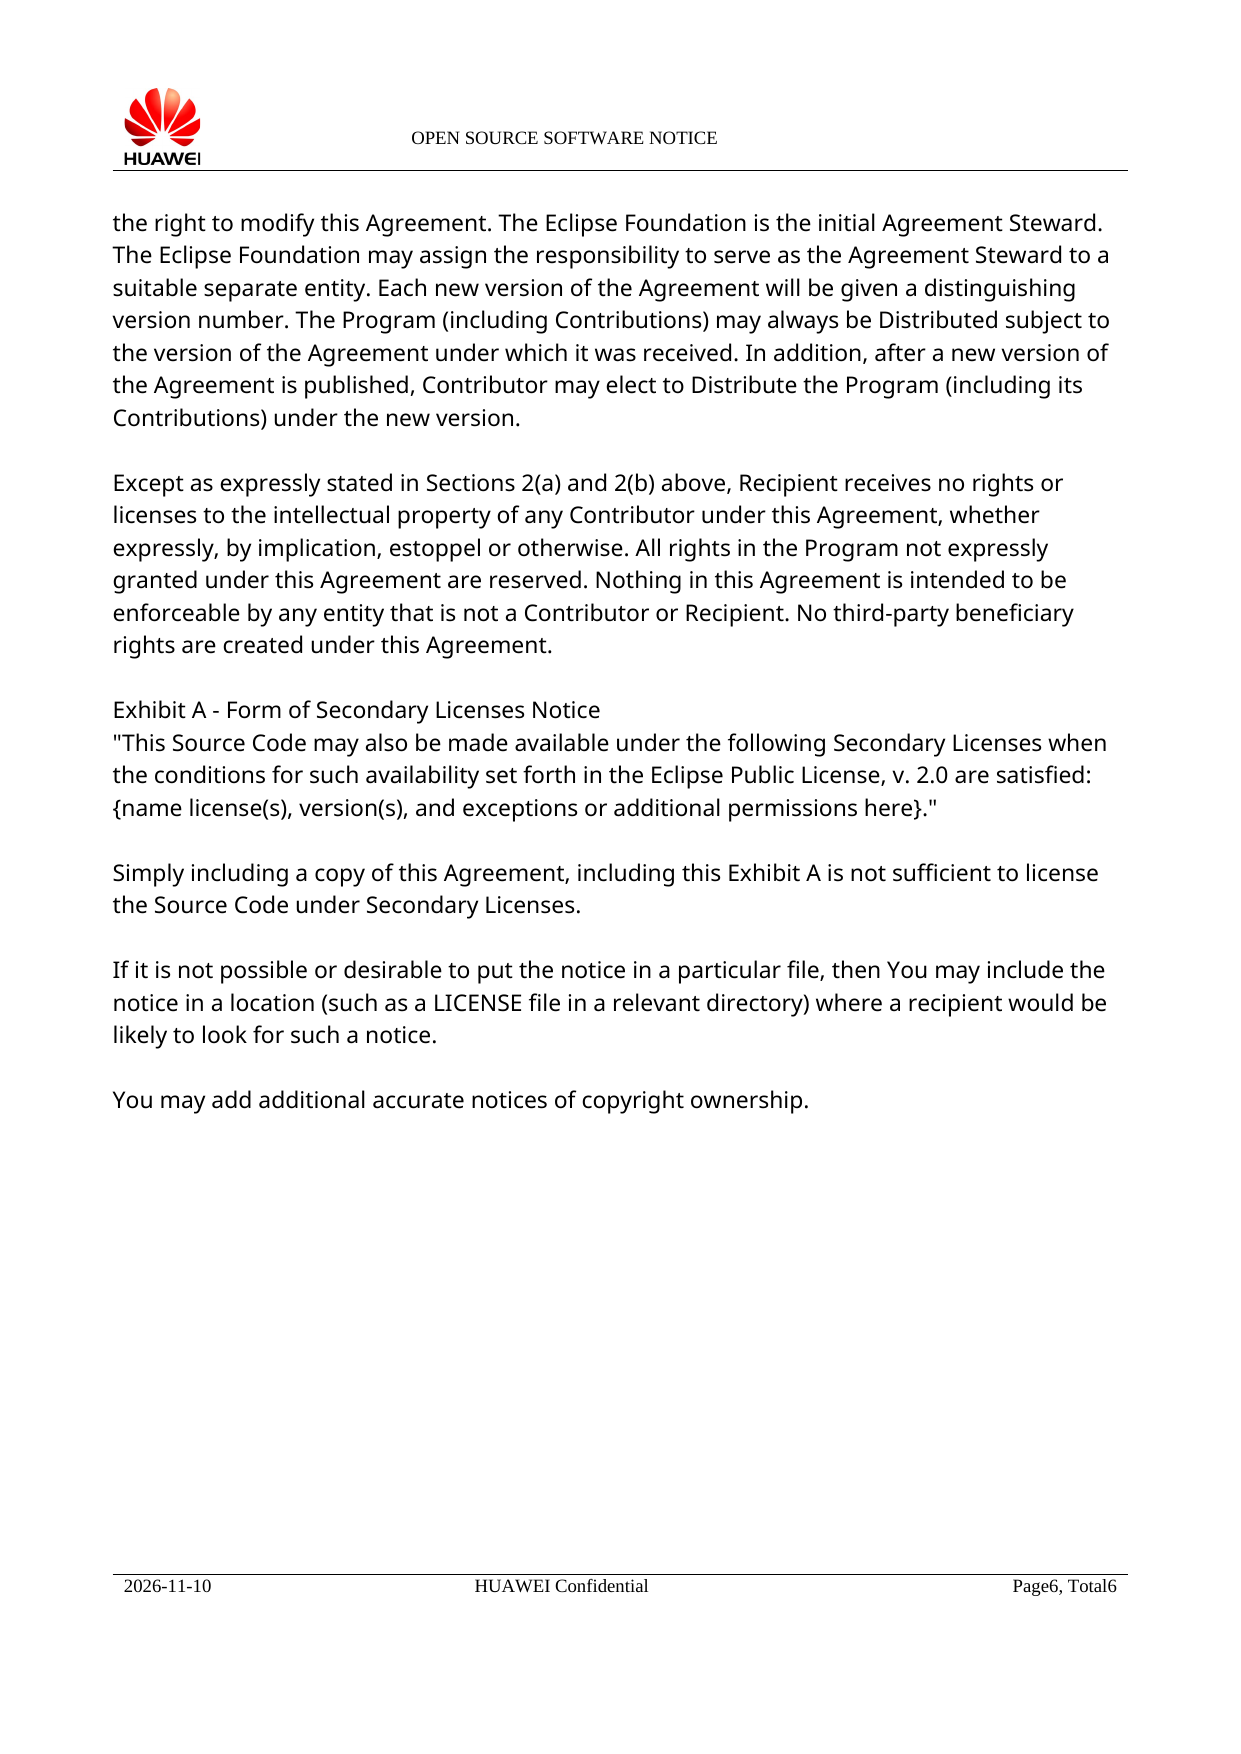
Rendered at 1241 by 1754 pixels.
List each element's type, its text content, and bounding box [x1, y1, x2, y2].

text Simply including a copy of this Agreement, including this Exhibit A is not sufficient to license the Source Code under Secondary Licenses. [112, 856, 1128, 921]
text Except as expressly stated in Sections 2(a) and 2(b) above, Recipient receives no rights or licenses to the intellectual property of any Contributor under this Agreement, whether expressly, by implication, estoppel or otherwise. All rights in the Program not expressly granted under this Agreement are reserved. Nothing in this Agreement is intended to be enforceable by any entity that is not a Contributor or Recipient. No third-party beneficiary rights are created under this Agreement. [112, 466, 1128, 661]
text You may add additional accurate notices of copyright ownership. [112, 1084, 1128, 1116]
text Exhibit A - Form of Secondary Licenses Notice [112, 694, 1128, 726]
text "This Source Code may also be made available under the following Secondary Licenses when the conditions for such availability set forth in the Eclipse Public License, v. 2.0 are satisfied: {name license(s), version(s), and exceptions or additional permissions here}." [112, 726, 1128, 824]
picture [124, 88, 201, 165]
text If it is not possible or desirable to put the notice in a particular file, then You may include the notice in a location (such as a LICENSE file in a relevant directory) where a recipient would be likely to look for such a notice. [112, 954, 1128, 1051]
